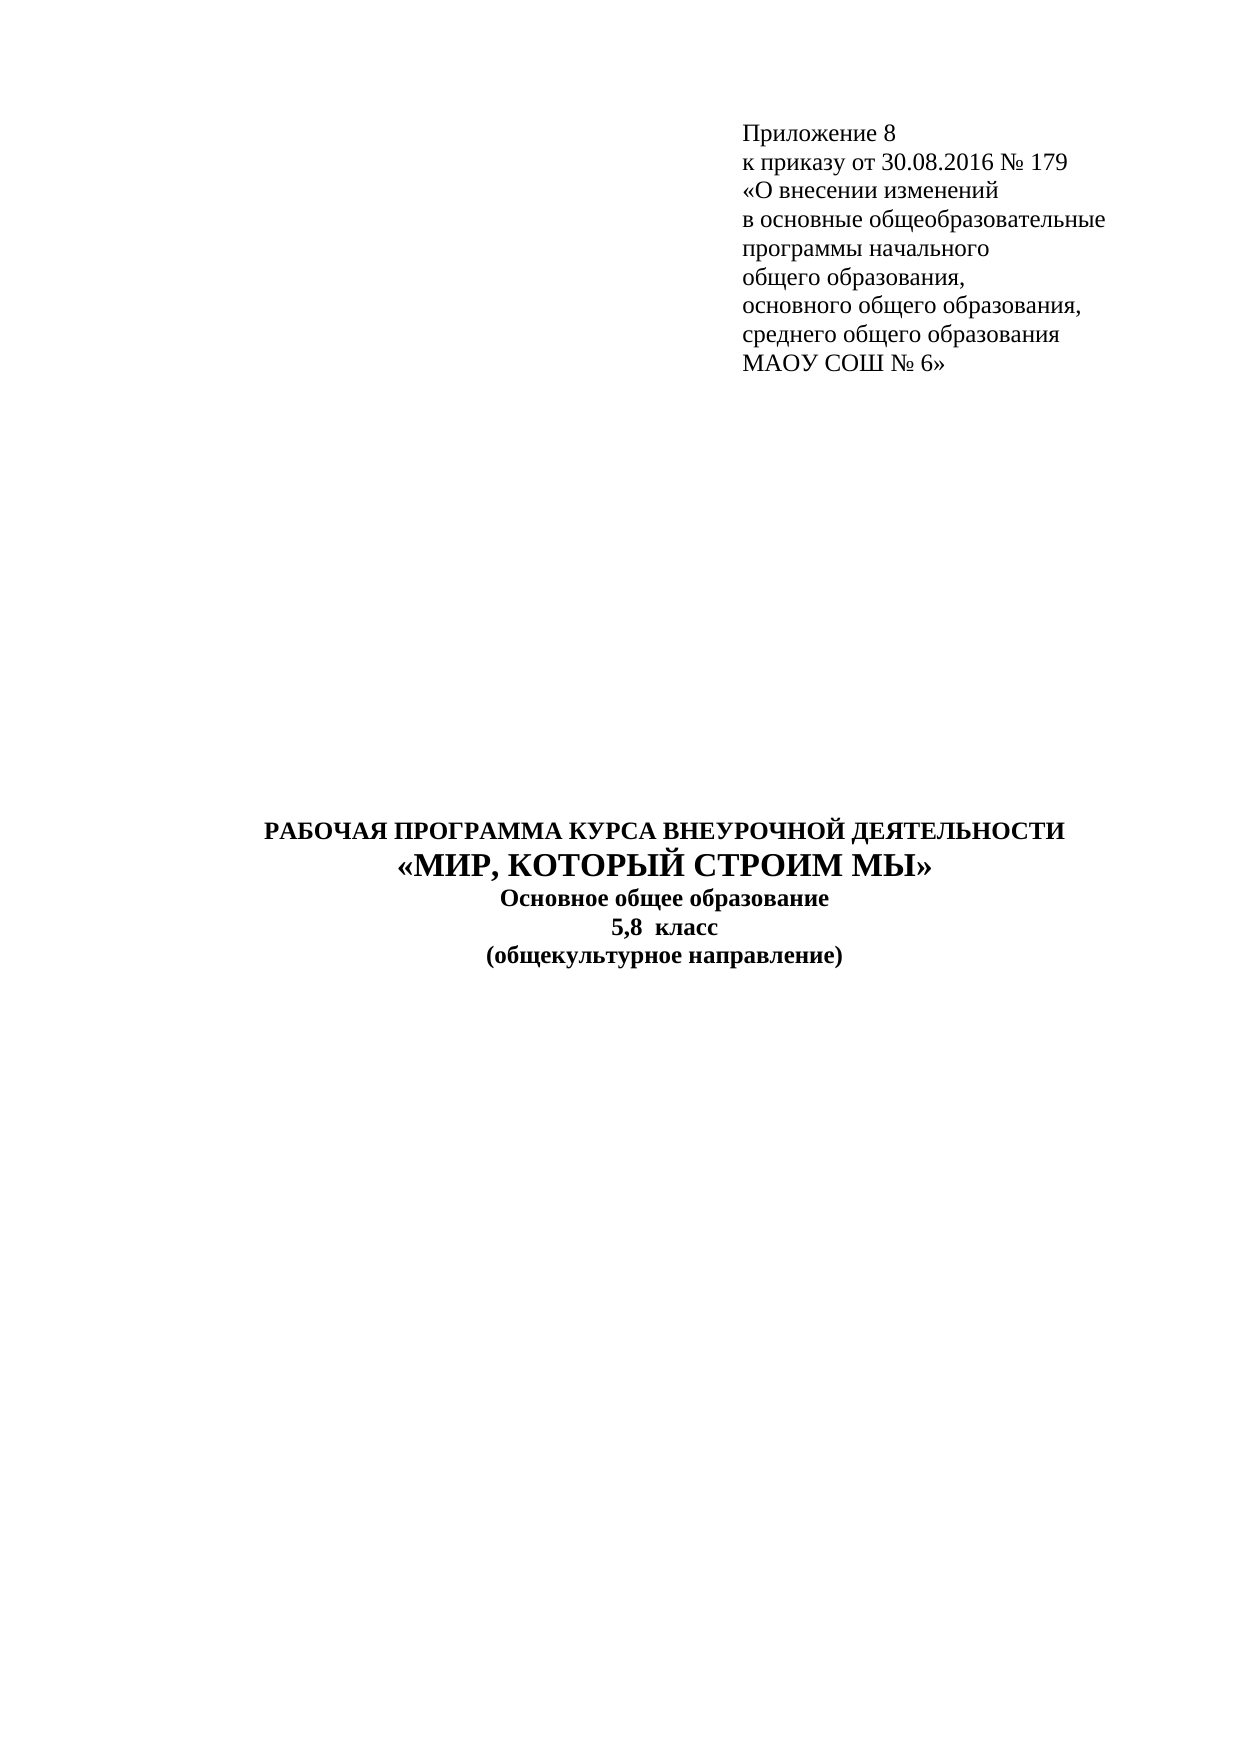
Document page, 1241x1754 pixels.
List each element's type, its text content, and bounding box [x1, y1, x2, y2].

text в основные общеобразовательные [620, 204, 1167, 233]
text РАБОЧАЯ ПРОГРАММА КУРСА ВНЕУРОЧНОЙ ДЕЯТЕЛЬНОСТИ [177, 816, 1152, 845]
text программы начального [620, 233, 1167, 262]
text МАОУ СОШ № 6» [620, 348, 1167, 377]
text основного общего образования, [620, 291, 1167, 319]
text Приложение 8 [620, 118, 1167, 147]
text (общекультурное направление) [177, 941, 1152, 969]
text общего образования, [620, 262, 1167, 291]
text Основное общее образование [177, 883, 1152, 912]
text 5,8 класс [177, 912, 1152, 941]
text к приказу от 30.08.2016 № 179 [620, 147, 1167, 176]
text «О внесении изменений [620, 176, 1167, 204]
text среднего общего образования [620, 319, 1167, 348]
text «МИР, КОТОРЫЙ СТРОИМ МЫ» [177, 845, 1152, 883]
